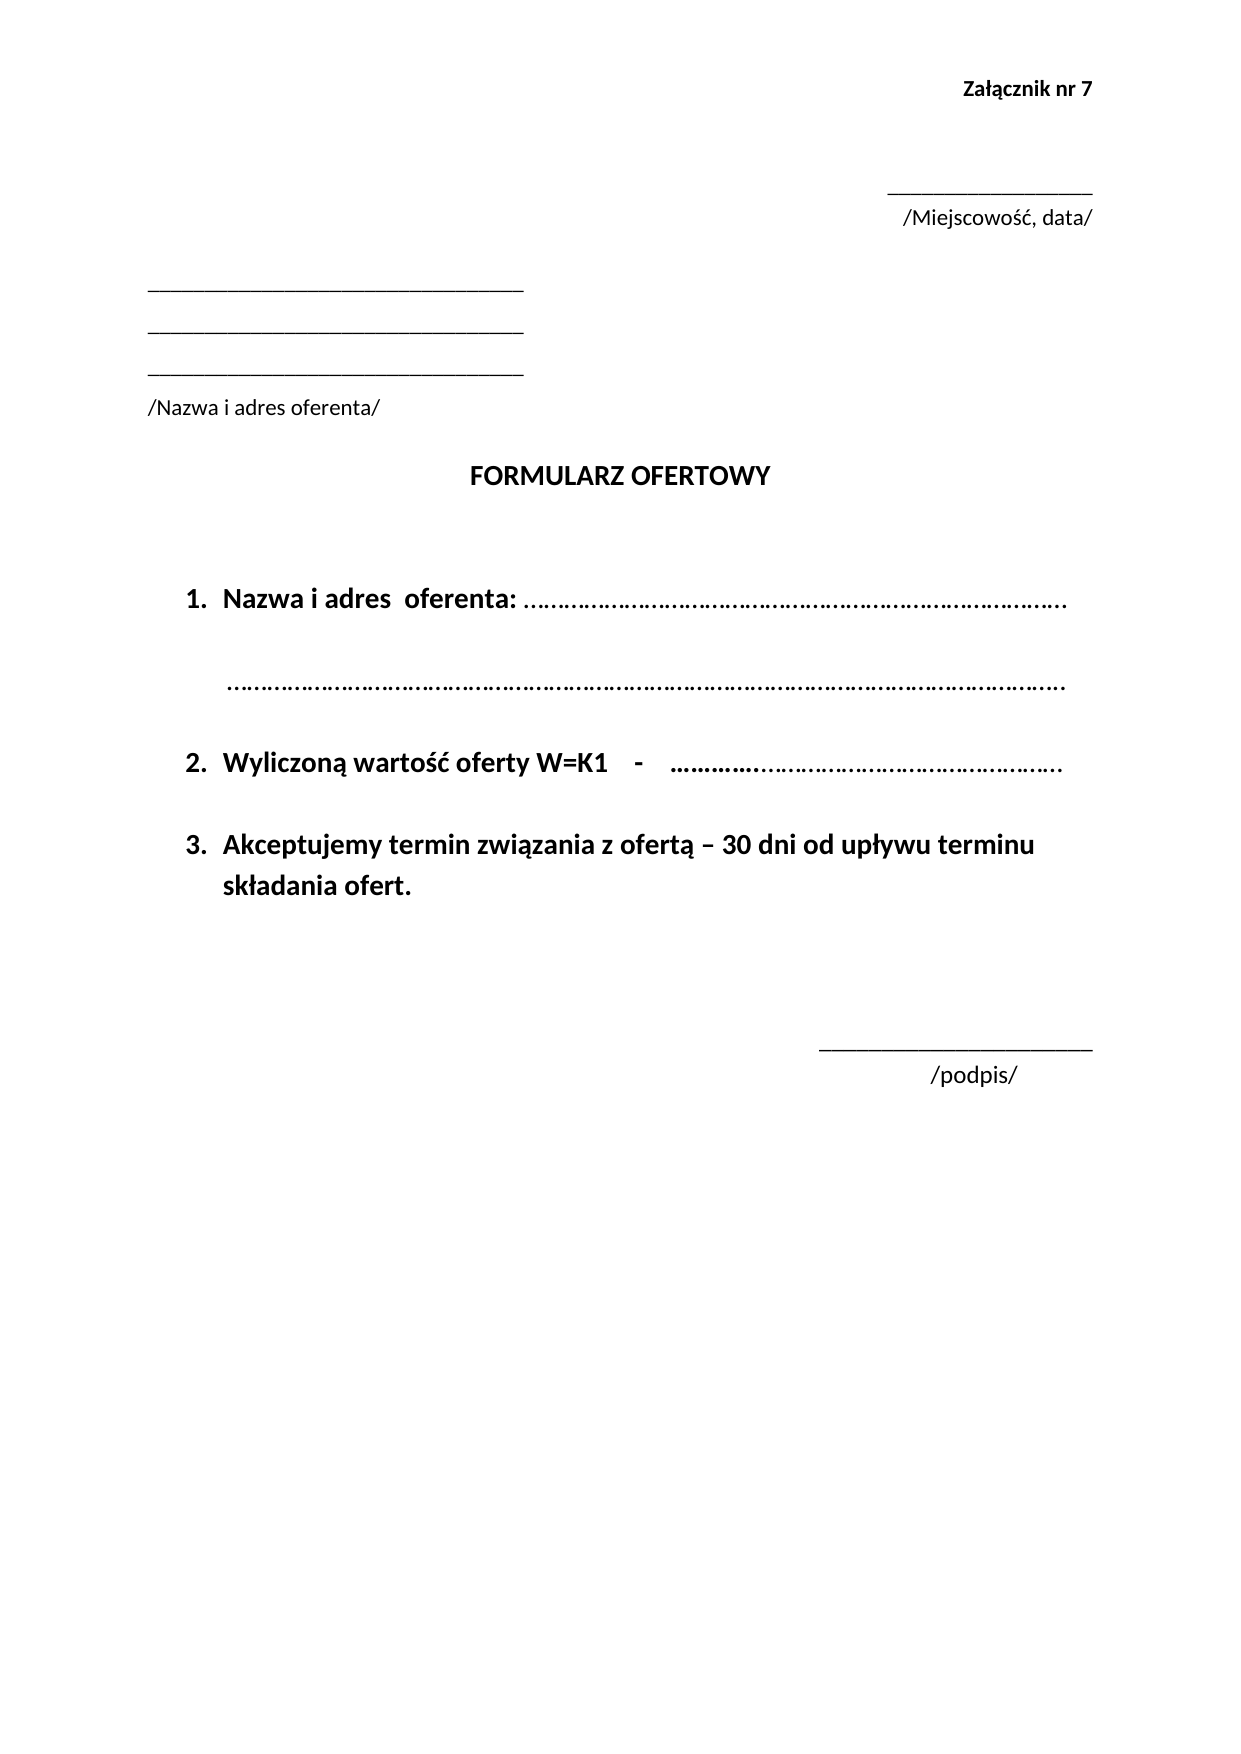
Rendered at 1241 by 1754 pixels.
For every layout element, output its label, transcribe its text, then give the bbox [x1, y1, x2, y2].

list Akceptujemy termin związania z ofertą – 30 dni od upływu terminu składania ofert. [185, 826, 1093, 902]
text __________________ [148, 170, 1093, 198]
list Nazwa i adres oferenta: ……………………………………………………………………… [185, 580, 1093, 616]
text Załącznik nr 7 [148, 74, 1093, 102]
text …………………………………………………………………………………………………………….. [148, 662, 1093, 698]
text _________________________________ [148, 351, 1093, 379]
text _________________________________ [148, 267, 1093, 295]
text /podpis/ [811, 1059, 1093, 1090]
text /Miejscowość, data/ [148, 203, 1093, 231]
text _________________________________ [148, 309, 1093, 337]
text /Nazwa i adres oferenta/ [148, 393, 1093, 421]
text ______________________ [148, 1024, 1093, 1055]
list Wyliczoną wartość oferty W=K1 - ………….……………………………………… [185, 744, 1093, 779]
text FORMULARZ OFERTOWY [148, 457, 1093, 493]
